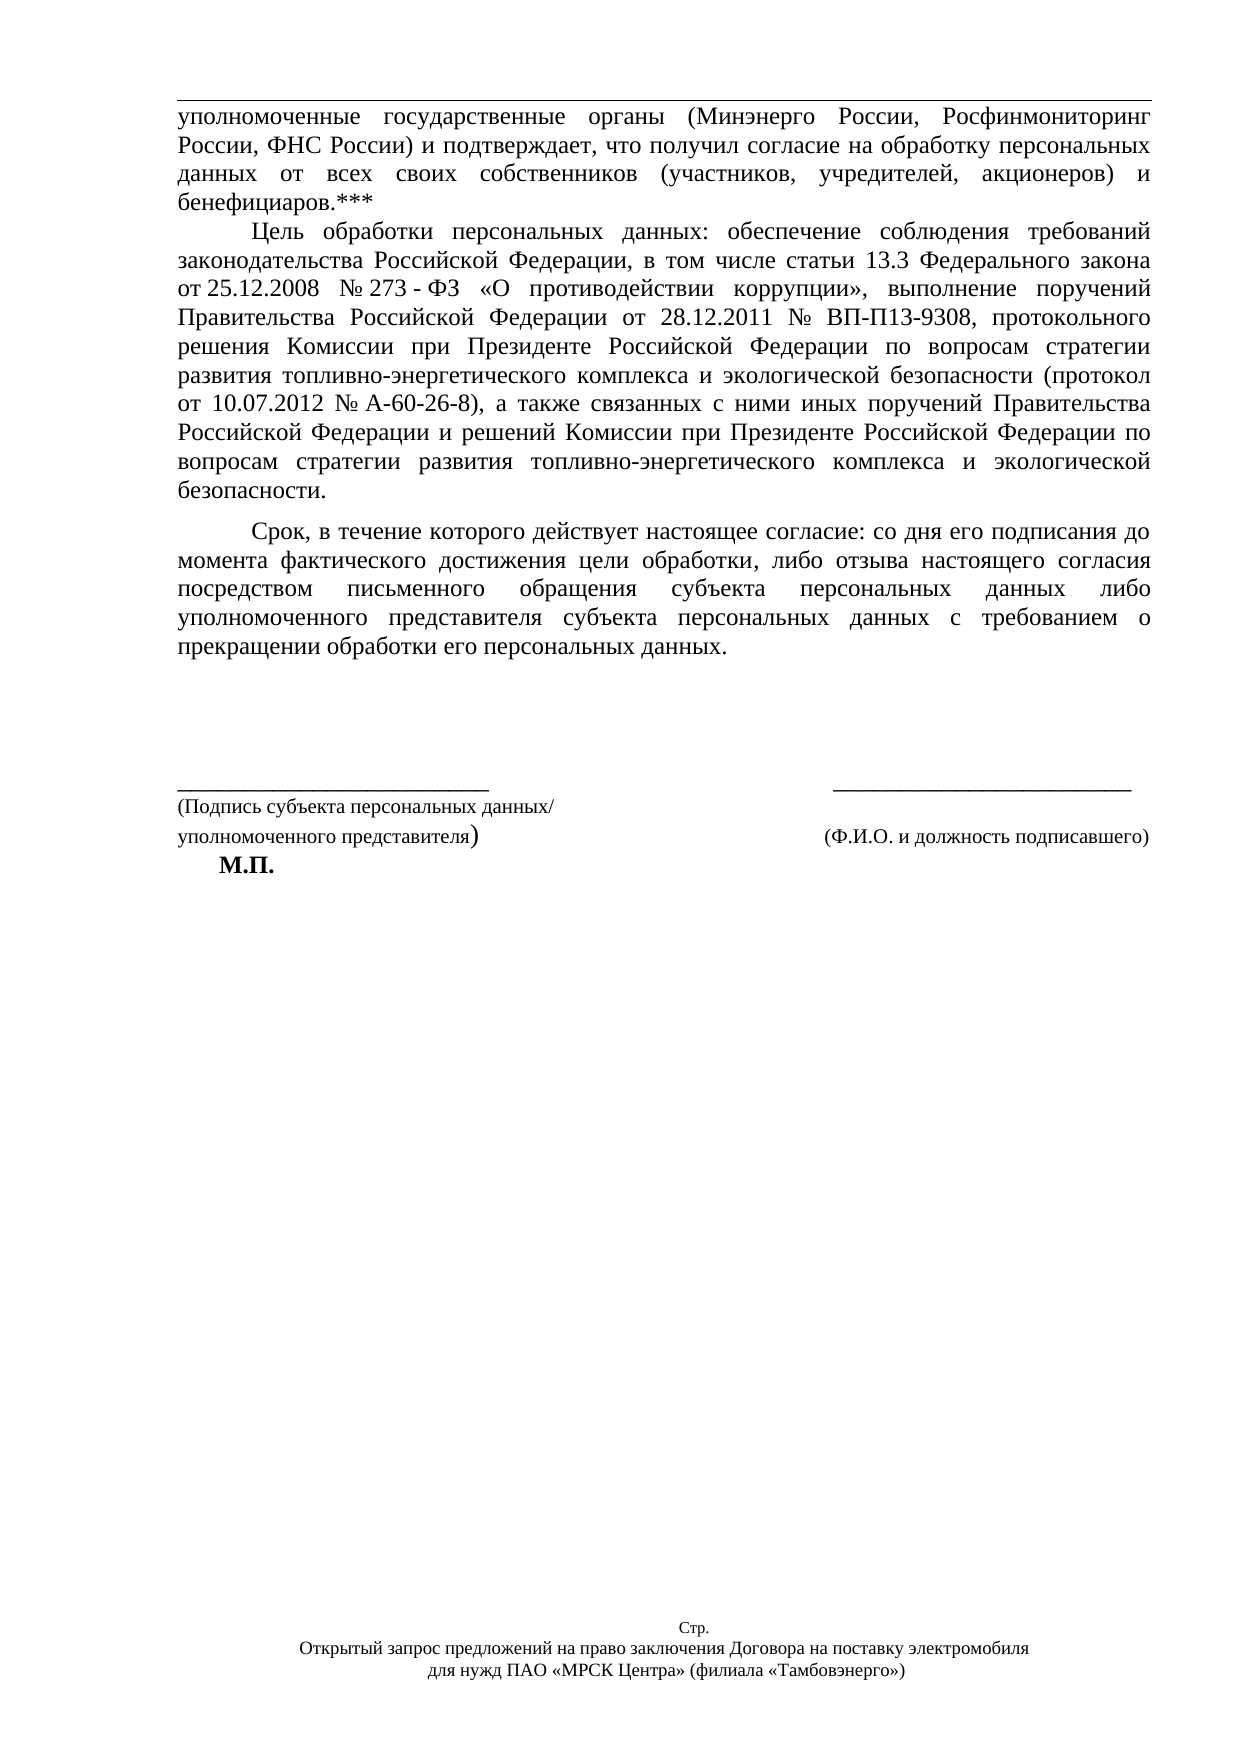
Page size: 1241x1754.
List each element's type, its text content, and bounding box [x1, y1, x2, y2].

text М.П. [177, 850, 1152, 878]
text _______________________ ______________________ [177, 763, 1152, 794]
text Срок, в течение которого действует настоящее согласие: со дня его подписания до момента фактического достижения цели обработки, либо отзыва настоящего согласия посредством письменного обращения субъекта персональных данных либо уполномоченного представителя субъекта персональных данных с требованием о прекращении обработки его персональных данных. [177, 516, 1152, 660]
text (Подпись субъекта персональных данных/ [177, 794, 1152, 818]
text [177, 101, 1152, 216]
text уполномоченного представителя) (Ф.И.О. и должность подписавшего) [177, 818, 1152, 850]
text Цель обработки персональных данных: обеспечение соблюдения требований законодательства Российской Федерации, в том числе статьи 13.3 Федерального закона от 25.12.2008 № 273 - ФЗ «О противодействии коррупции», выполнение поручений Правительства Российской Федерации от 28.12.2011 № ВП-П13-9308, протокольного решения Комиссии при Президенте Российской Федерации по вопросам стратегии развития топливно-энергетического комплекса и экологической безопасности (протокол от 10.07.2012 № А-60-26-8), а также связанных с ними иных поручений Правительства Российской Федерации и решений Комиссии при Президенте Российской Федерации по вопросам стратегии развития топливно-энергетического комплекса и экологической безопасности. [177, 216, 1152, 503]
